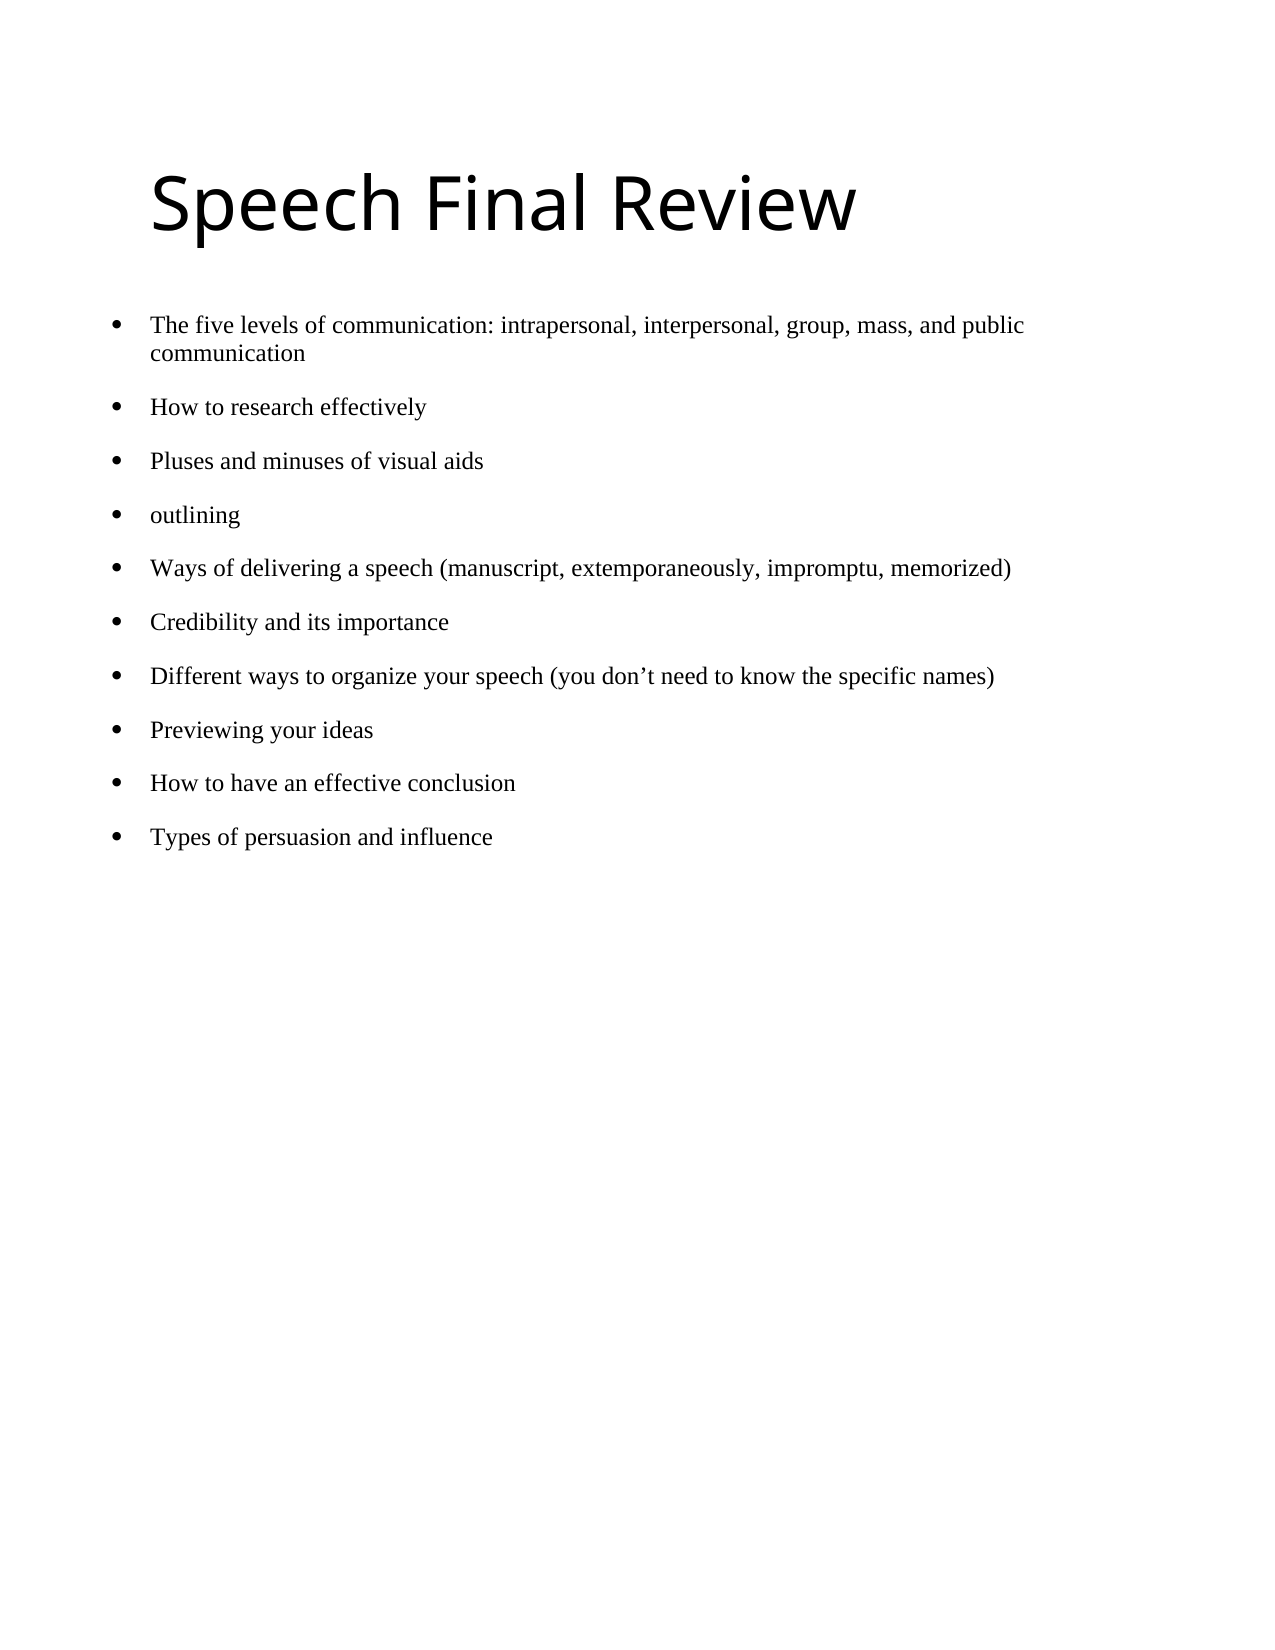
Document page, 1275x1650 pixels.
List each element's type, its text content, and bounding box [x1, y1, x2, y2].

list outlining [112, 500, 1125, 528]
list How to have an effective conclusion [112, 768, 1125, 797]
list Pluses and minuses of visual aids [112, 446, 1125, 475]
list The five levels of communication: intrapersonal, interpersonal, group, mass, and public communication [112, 310, 1125, 367]
text Speech Final Review [150, 150, 1125, 252]
list Different ways to organize your speech (you don’t need to know the specific names) [112, 661, 1125, 690]
list Ways of delivering a speech (manuscript, extemporaneously, impromptu, memorized) [112, 553, 1125, 582]
list How to research effectively [112, 392, 1125, 421]
list Types of persuasion and influence [112, 822, 1125, 851]
list Credibility and its importance [112, 607, 1125, 636]
list Previewing your ideas [112, 715, 1125, 743]
